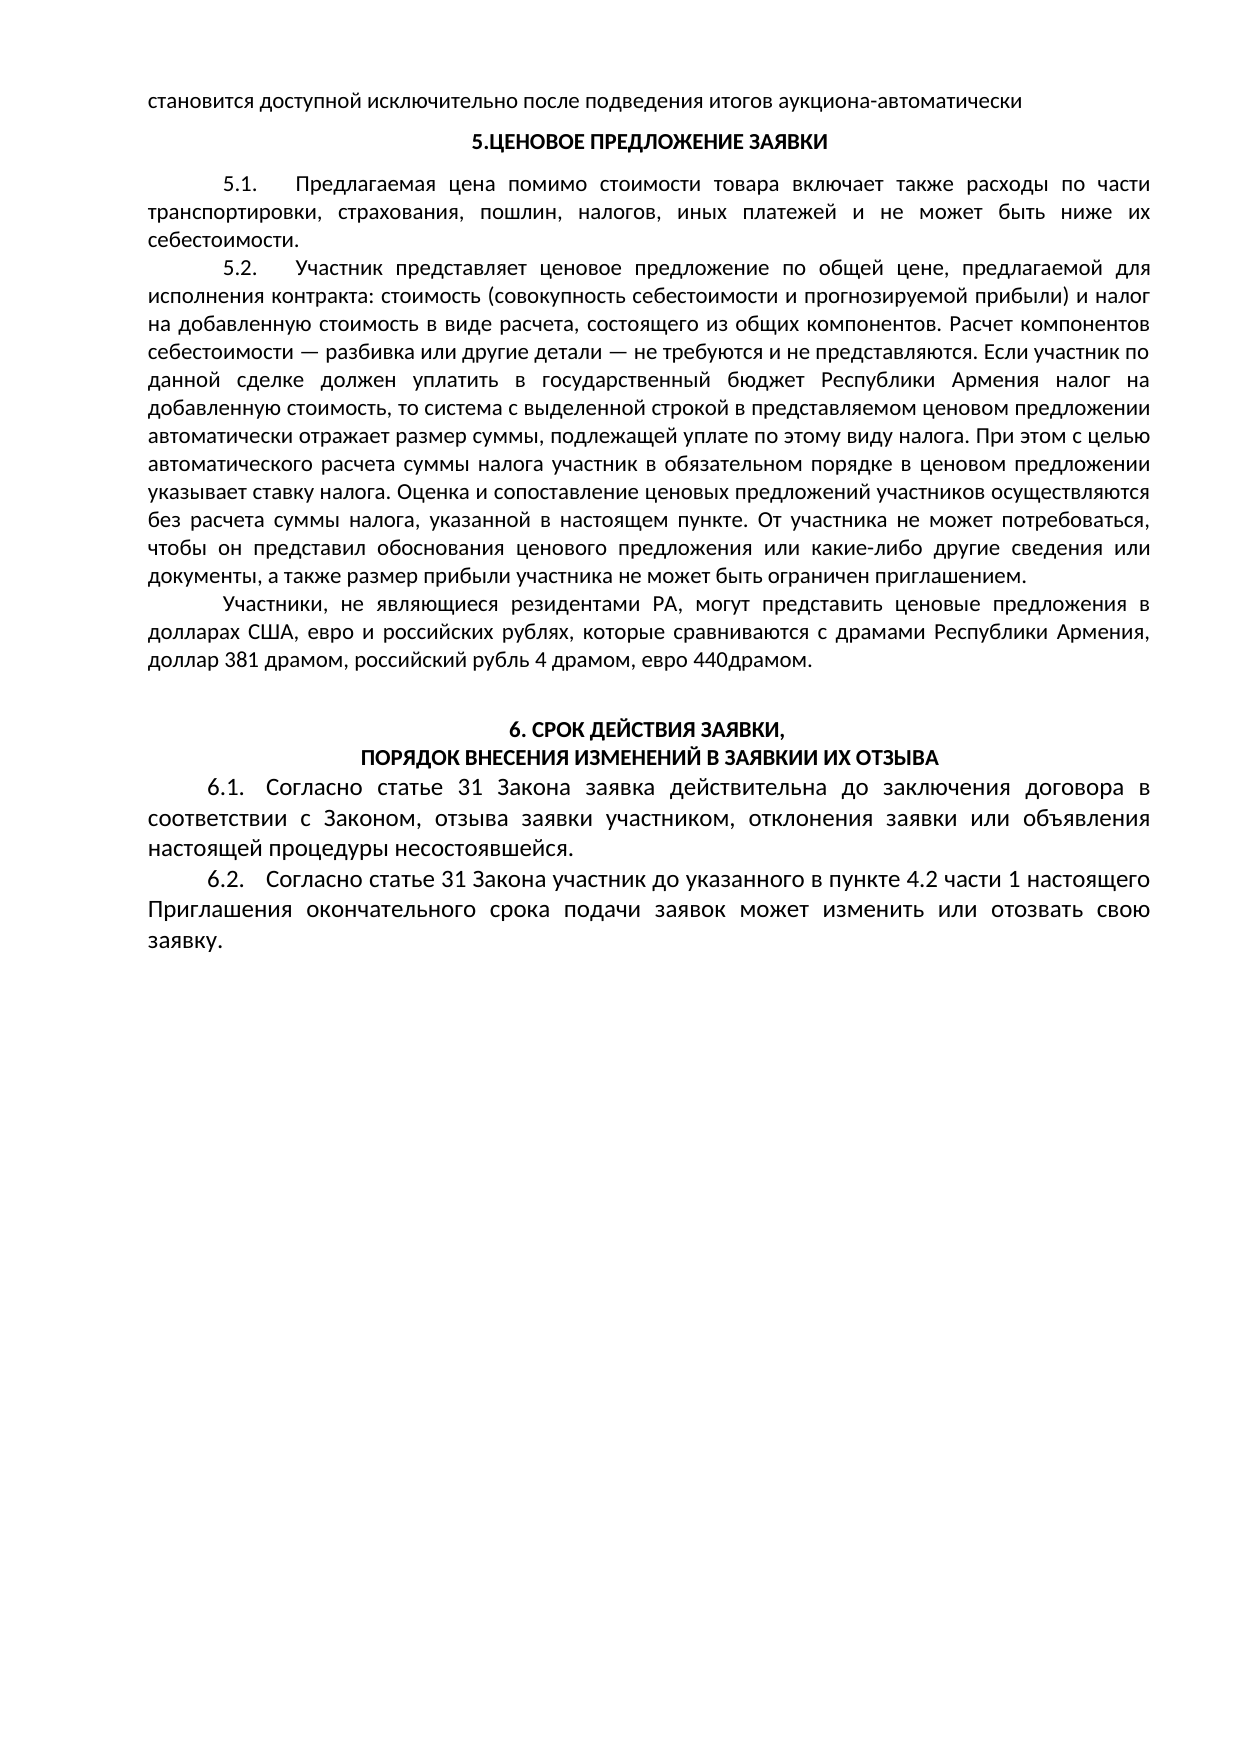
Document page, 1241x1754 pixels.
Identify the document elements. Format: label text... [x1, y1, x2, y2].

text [148, 86, 1152, 114]
text 6. СРОК ДЕЙСТВИЯ ЗАЯВКИ, ПОРЯДОК ВНЕСЕНИЯ ИЗМЕНЕНИЙ В ЗАЯВКИИ ИХ ОТЗЫВА [207, 715, 1093, 771]
text 5.1. Предлагаемая цена помимо стоимости товара включает также расходы по части транспортировки, страхования, пошлин, налогов, иных платежей и не может быть ниже их себестоимости. [148, 169, 1152, 253]
text Участники, не являющиеся резидентами РА, могут представить ценовые предложения в долларах США, евро и российских рублях, которые сравниваются с драмами Республики Армения, доллар 381 драмом, российский рубль 4 драмом, евро 440драмом. [148, 589, 1152, 673]
text 5.2. Участник представляет ценовое предложение по общей цене, предлагаемой для исполнения контракта: стоимость (совокупность себестоимости и прогнозируемой прибыли) и налог на добавленную стоимость в виде расчета, состоящего из общих компонентов. Расчет компонентов себестоимости — разбивка или другие детали — не требуются и не представляются. Если участник по данной сделке должен уплатить в государственный бюджет Республики Армения налог на добавленную стоимость, то система с выделенной строкой в представляемом ценовом предложении автоматически отражает размер суммы, подлежащей уплате по этому виду налога. При этом с целью автоматического расчета суммы налога участник в обязательном порядке в ценовом предложении указывает ставку налога. Оценка и сопоставление ценовых предложений участников осуществляются без расчета суммы налога, указанной в настоящем пункте. От участника не может потребоваться, чтобы он представил обоснования ценового предложения или какие-либо другие сведения или документы, а также размер прибыли участника не может быть ограничен приглашением. [148, 253, 1152, 589]
text 6.2. Согласно статье 31 Закона участник до указанного в пункте 4.2 части 1 настоящего Приглашения окончательного срока подачи заявок может изменить или отозвать свою заявку. [148, 863, 1152, 954]
text 6.1. Согласно статье 31 Закона заявка действительна до заключения договора в соответствии с Законом, отзыва заявки участником, отклонения заявки или объявления настоящей процедуры несостоявшейся. [148, 771, 1152, 863]
text 5.ЦЕНОВОЕ ПРЕДЛОЖЕНИЕ ЗАЯВКИ [148, 127, 1152, 155]
